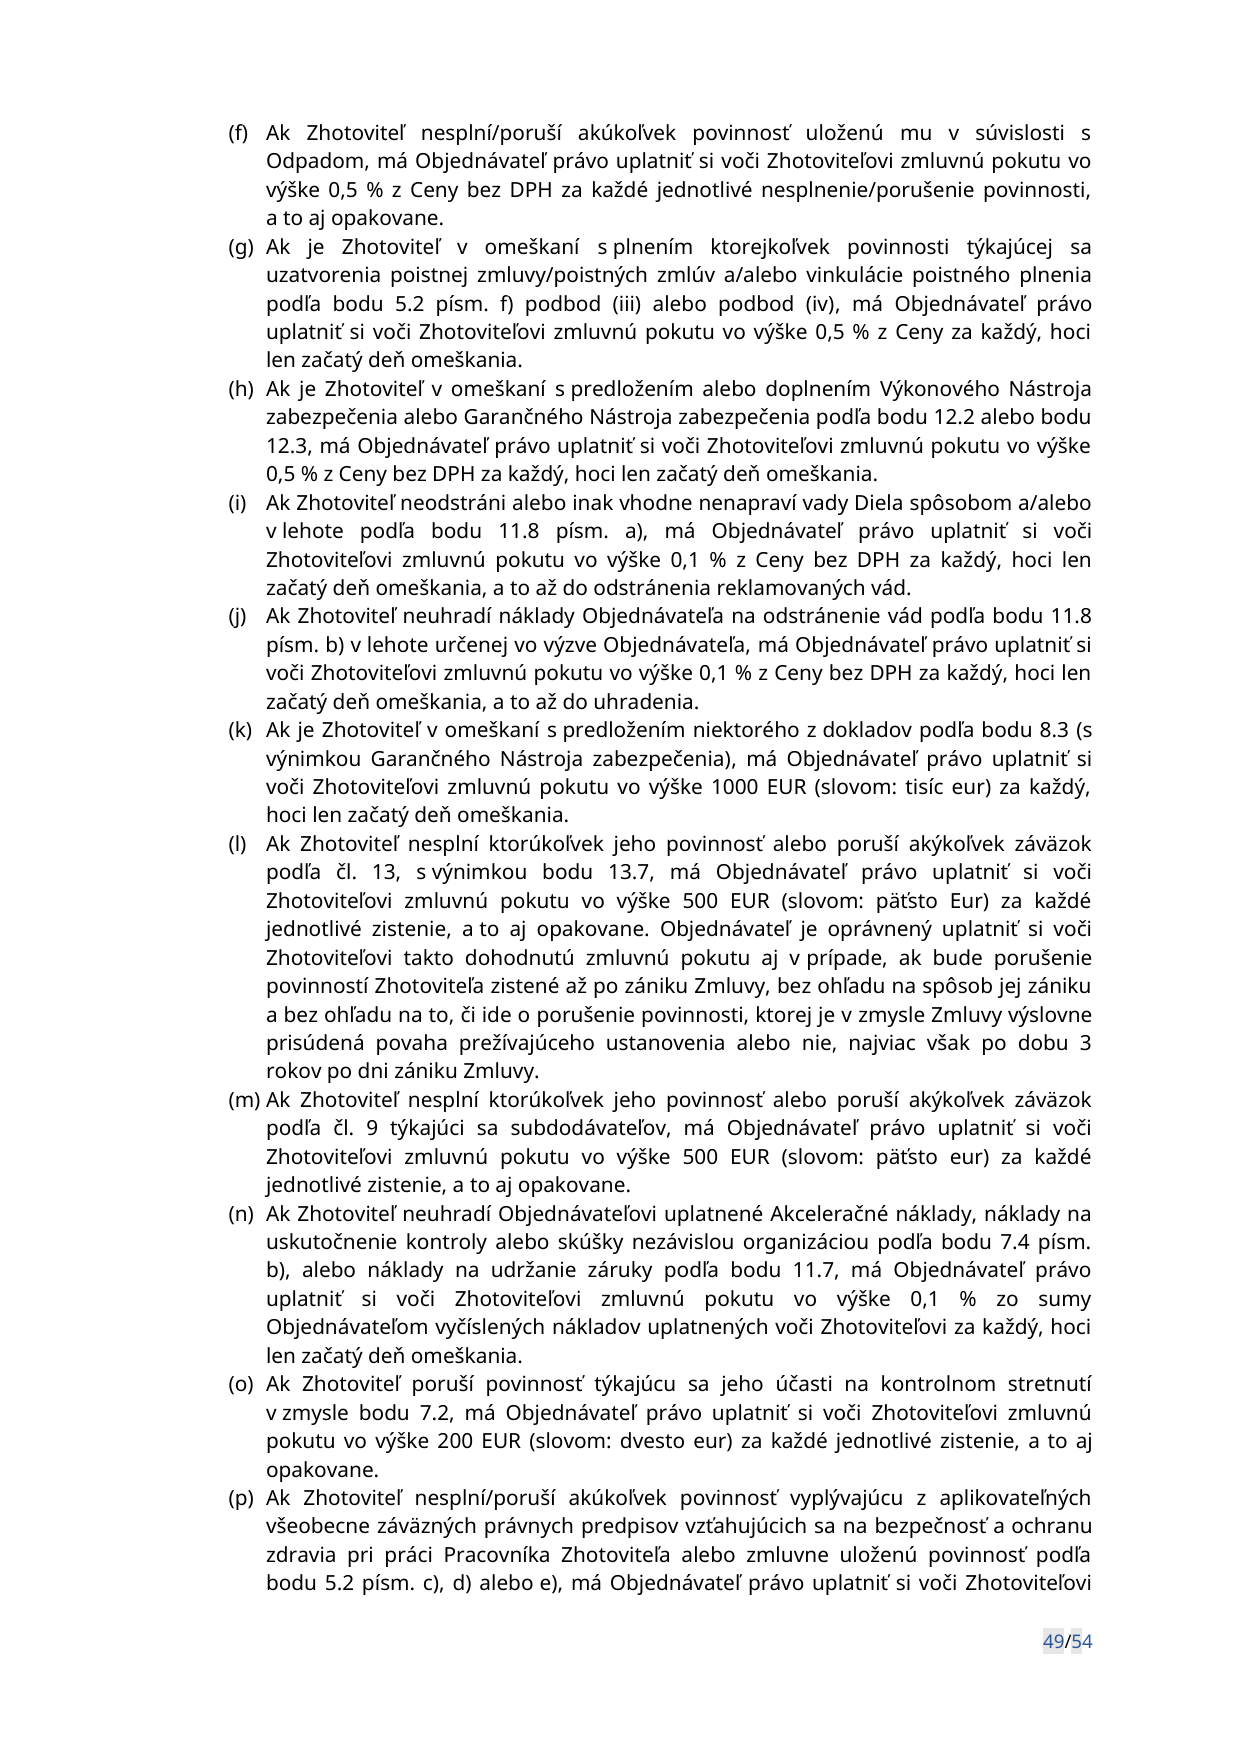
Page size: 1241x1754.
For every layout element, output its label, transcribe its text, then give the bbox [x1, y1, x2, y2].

list Ak Zhotoviteľ nesplní/poruší akúkoľvek povinnosť uloženú mu v súvislosti s Odpadom, má Objednávateľ právo uplatniť si voči Zhotoviteľovi zmluvnú pokutu vo výške 0,5 % z Ceny bez DPH za každé jednotlivé nesplnenie/porušenie povinnosti, a to aj opakovane. [228, 118, 1093, 232]
list Ak Zhotoviteľ nesplní ktorúkoľvek jeho povinnosť alebo poruší akýkoľvek záväzok podľa čl. 13, s výnimkou bodu 13.7, má Objednávateľ právo uplatniť si voči Zhotoviteľovi zmluvnú pokutu vo výške 500 EUR (slovom: päťsto Eur) za každé jednotlivé zistenie, a to aj opakovane. Objednávateľ je oprávnený uplatniť si voči Zhotoviteľovi takto dohodnutú zmluvnú pokutu aj v prípade, ak bude porušenie povinností Zhotoviteľa zistené až po zániku Zmluvy, bez ohľadu na spôsob jej zániku a bez ohľadu na to, či ide o porušenie povinnosti, ktorej je v zmysle Zmluvy výslovne prisúdená povaha prežívajúceho ustanovenia alebo nie, najviac však po dobu 3 rokov po dni zániku Zmluvy. [228, 829, 1093, 1085]
list Ak Zhotoviteľ neodstráni alebo inak vhodne nenapraví vady Diela spôsobom a/alebo v lehote podľa bodu 11.8 písm. a), má Objednávateľ právo uplatniť si voči Zhotoviteľovi zmluvnú pokutu vo výške 0,1 % z Ceny bez DPH za každý, hoci len začatý deň omeškania, a to až do odstránenia reklamovaných vád. [228, 488, 1093, 602]
list Ak Zhotoviteľ neuhradí náklady Objednávateľa na odstránenie vád podľa bodu 11.8 písm. b) v lehote určenej vo výzve Objednávateľa, má Objednávateľ právo uplatniť si voči Zhotoviteľovi zmluvnú pokutu vo výške 0,1 % z Ceny bez DPH za každý, hoci len začatý deň omeškania, a to až do uhradenia. [228, 602, 1093, 715]
list Ak Zhotoviteľ neuhradí Objednávateľovi uplatnené Akceleračné náklady, náklady na uskutočnenie kontroly alebo skúšky nezávislou organizáciou podľa bodu 7.4 písm. b), alebo náklady na udržanie záruky podľa bodu 11.7, má Objednávateľ právo uplatniť si voči Zhotoviteľovi zmluvnú pokutu vo výške 0,1 % zo sumy Objednávateľom vyčíslených nákladov uplatnených voči Zhotoviteľovi za každý, hoci len začatý deň omeškania. [228, 1199, 1093, 1369]
list Ak je Zhotoviteľ v omeškaní s predložením niektorého z dokladov podľa bodu 8.3 (s výnimkou Garančného Nástroja zabezpečenia), má Objednávateľ právo uplatniť si voči Zhotoviteľovi zmluvnú pokutu vo výške 1000 EUR (slovom: tisíc eur) za každý, hoci len začatý deň omeškania. [228, 715, 1093, 829]
list Ak je Zhotoviteľ v omeškaní s predložením alebo doplnením Výkonového Nástroja zabezpečenia alebo Garančného Nástroja zabezpečenia podľa bodu 12.2 alebo bodu 12.3, má Objednávateľ právo uplatniť si voči Zhotoviteľovi zmluvnú pokutu vo výške 0,5 % z Ceny bez DPH za každý, hoci len začatý deň omeškania. [228, 374, 1093, 488]
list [228, 1483, 1093, 1597]
list Ak Zhotoviteľ nesplní ktorúkoľvek jeho povinnosť alebo poruší akýkoľvek záväzok podľa čl. 9 týkajúci sa subdodávateľov, má Objednávateľ právo uplatniť si voči Zhotoviteľovi zmluvnú pokutu vo výške 500 EUR (slovom: päťsto eur) za každé jednotlivé zistenie, a to aj opakovane. [228, 1085, 1093, 1199]
list Ak Zhotoviteľ poruší povinnosť týkajúcu sa jeho účasti na kontrolnom stretnutí v zmysle bodu 7.2, má Objednávateľ právo uplatniť si voči Zhotoviteľovi zmluvnú pokutu vo výške 200 EUR (slovom: dvesto eur) za každé jednotlivé zistenie, a to aj opakovane. [228, 1369, 1093, 1483]
list Ak je Zhotoviteľ v omeškaní s plnením ktorejkoľvek povinnosti týkajúcej sa uzatvorenia poistnej zmluvy/poistných zmlúv a/alebo vinkulácie poistného plnenia podľa bodu 5.2 písm. f) podbod (iii) alebo podbod (iv), má Objednávateľ právo uplatniť si voči Zhotoviteľovi zmluvnú pokutu vo výške 0,5 % z Ceny za každý, hoci len začatý deň omeškania. [228, 232, 1093, 374]
